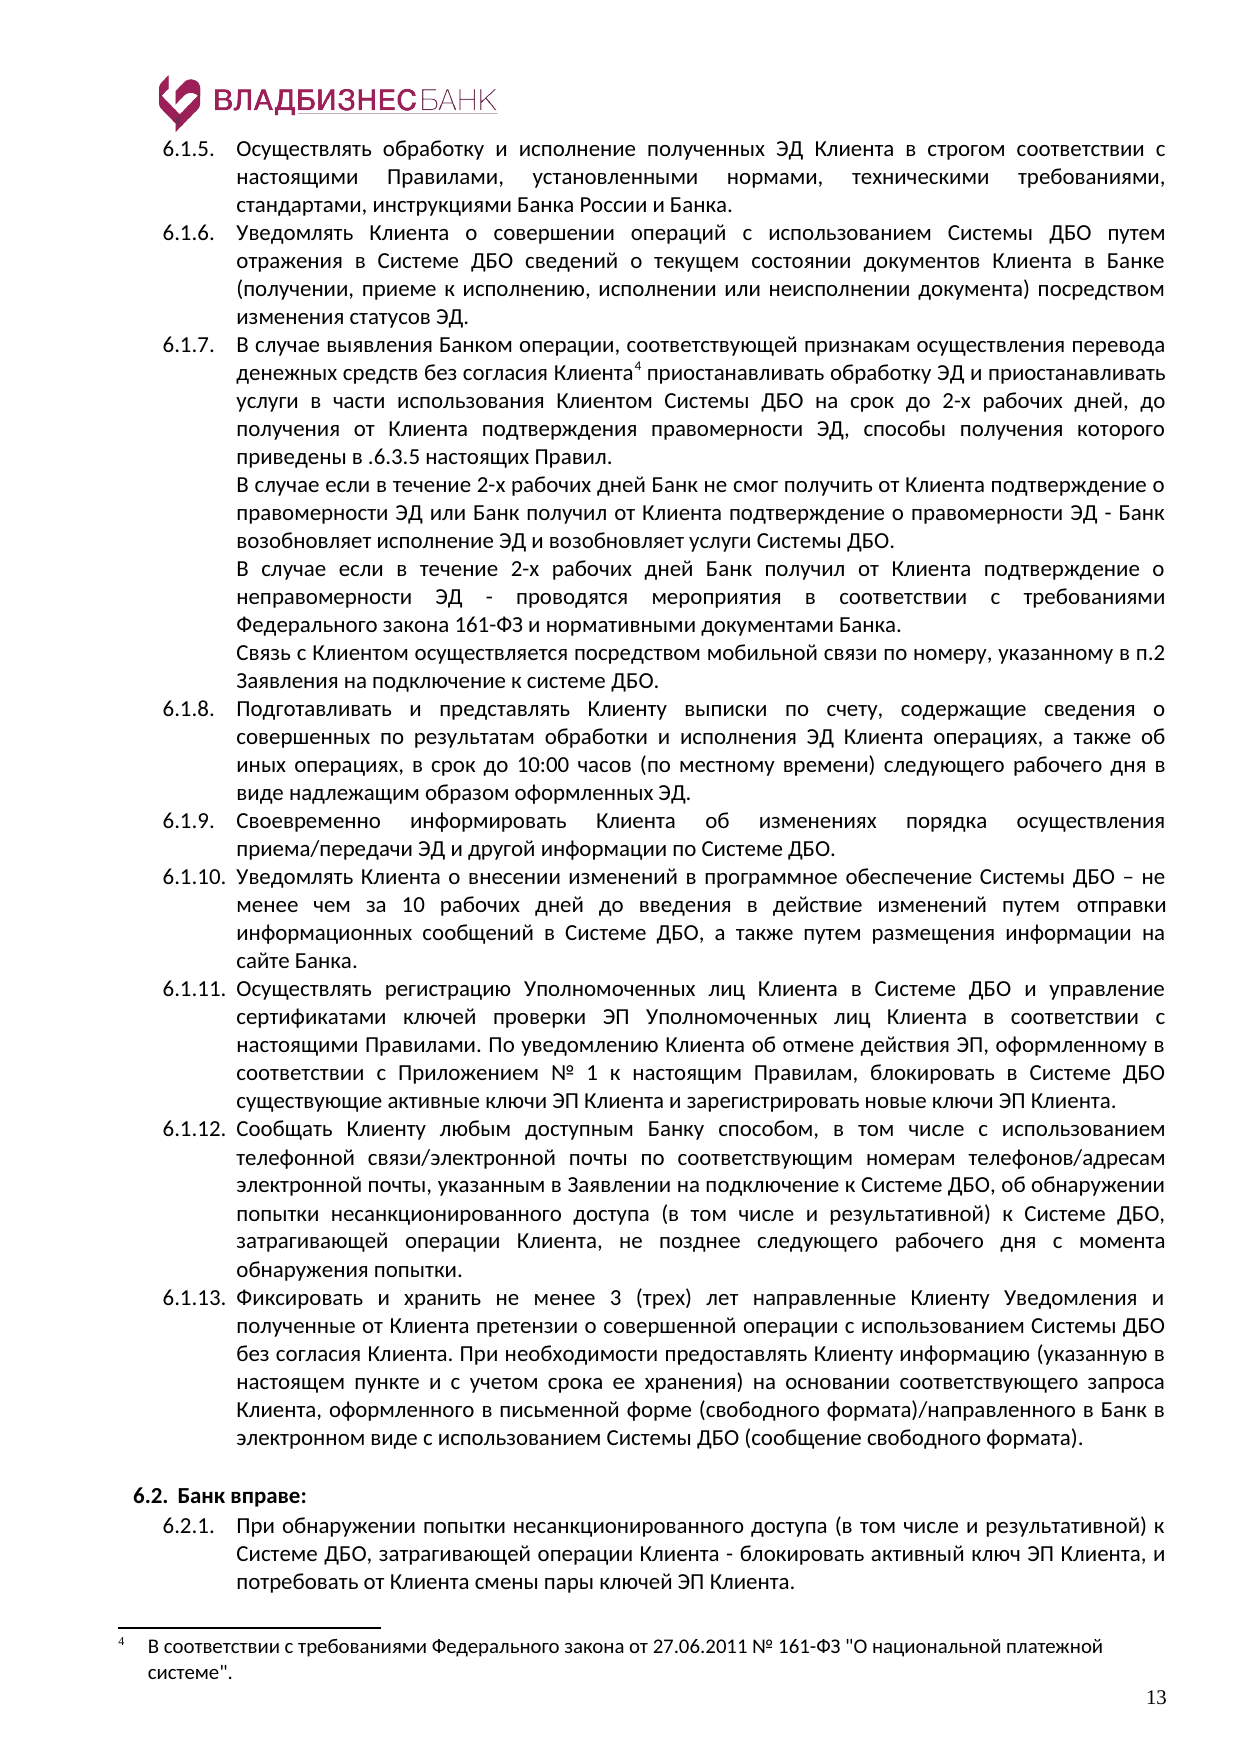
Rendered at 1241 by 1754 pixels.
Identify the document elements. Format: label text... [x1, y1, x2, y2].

text В случае если в течение 2-х рабочих дней Банк получил от Клиента подтверждение о неправомерности ЭД - проводятся мероприятия в соответствии с требованиями Федерального закона 161-ФЗ и нормативными документами Банка. [236, 554, 1167, 638]
list Сообщать Клиенту любым доступным Банку способом, в том числе с использованием телефонной связи/электронной почты по соответствующим номерам телефонов/адресам электронной почты, указанным в Заявлении на подключение к Системе ДБО, об обнаружении попытки несанкционированного доступа (в том числе и результативной) к Системе ДБО, затрагивающей операции Клиента, не позднее следующего рабочего дня с момента обнаружения попытки. [162, 1114, 1167, 1283]
text В случае если в течение 2-х рабочих дней Банк не смог получить от Клиента подтверждение о правомерности ЭД или Банк получил от Клиента подтверждение о правомерности ЭД - Банк возобновляет исполнение ЭД и возобновляет услуги Системы ДБО. [236, 470, 1167, 554]
text Связь с Клиентом осуществляется посредством мобильной связи по номеру, указанному в п.2 Заявления на подключение к системе ДБО. [236, 638, 1167, 694]
list Банк вправе: [133, 1481, 1167, 1509]
list В случае выявления Банком операции, соответствующей признакам осуществления перевода денежных средств без согласия Клиента приостанавливать обработку ЭД и приостанавливать услуги в части использования Клиентом Системы ДБО на срок до 2-х рабочих дней, до получения от Клиента подтверждения правомерности ЭД, способы получения которого приведены в .6.3.5 настоящих Правил. [162, 330, 1167, 470]
list Осуществлять регистрацию Уполномоченных лиц Клиента в Системе ДБО и управление сертификатами ключей проверки ЭП Уполномоченных лиц Клиента в соответствии с настоящими Правилами. По уведомлению Клиента об отмене действия ЭП, оформленному в соответствии с Приложением № 1 к настоящим Правилам, блокировать в Системе ДБО существующие активные ключи ЭП Клиента и зарегистрировать новые ключи ЭП Клиента. [162, 974, 1167, 1114]
list Осуществлять обработку и исполнение полученных ЭД Клиента в строгом соответствии с настоящими Правилами, установленными нормами, техническими требованиями, стандартами, инструкциями Банка России и Банка. [162, 134, 1167, 218]
list Своевременно информировать Клиента об изменениях порядка осуществления приема/передачи ЭД и другой информации по Системе ДБО. [162, 806, 1167, 862]
list Подготавливать и представлять Клиенту выписки по счету, содержащие сведения о совершенных по результатам обработки и исполнения ЭД Клиента операциях, а также об иных операциях, в срок до 10:00 часов (по местному времени) следующего рабочего дня в виде надлежащим образом оформленных ЭД. [162, 694, 1167, 806]
list При обнаружении попытки несанкционированного доступа (в том числе и результативной) к Системе ДБО, затрагивающей операции Клиента - блокировать активный ключ ЭП Клиента, и потребовать от Клиента смены пары ключей ЭП Клиента. [162, 1511, 1167, 1595]
list Уведомлять Клиента о внесении изменений в программное обеспечение Системы ДБО – не менее чем за 10 рабочих дней до введения в действие изменений путем отправки информационных сообщений в Системе ДБО, а также путем размещения информации на сайте Банка. [162, 862, 1167, 974]
picture [118, 75, 538, 134]
list Фиксировать и хранить не менее 3 (трех) лет направленные Клиенту Уведомления и полученные от Клиента претензии о совершенной операции с использованием Системы ДБО без согласия Клиента. При необходимости предоставлять Клиенту информацию (указанную в настоящем пункте и с учетом срока ее хранения) на основании соответствующего запроса Клиента, оформленного в письменной форме (свободного формата)/направленного в Банк в электронном виде с использованием Системы ДБО (сообщение свободного формата). [162, 1283, 1167, 1451]
list Уведомлять Клиента о совершении операций с использованием Системы ДБО путем отражения в Системе ДБО сведений о текущем состоянии документов Клиента в Банке (получении, приеме к исполнению, исполнении или неисполнении документа) посредством изменения статусов ЭД. [162, 218, 1167, 330]
